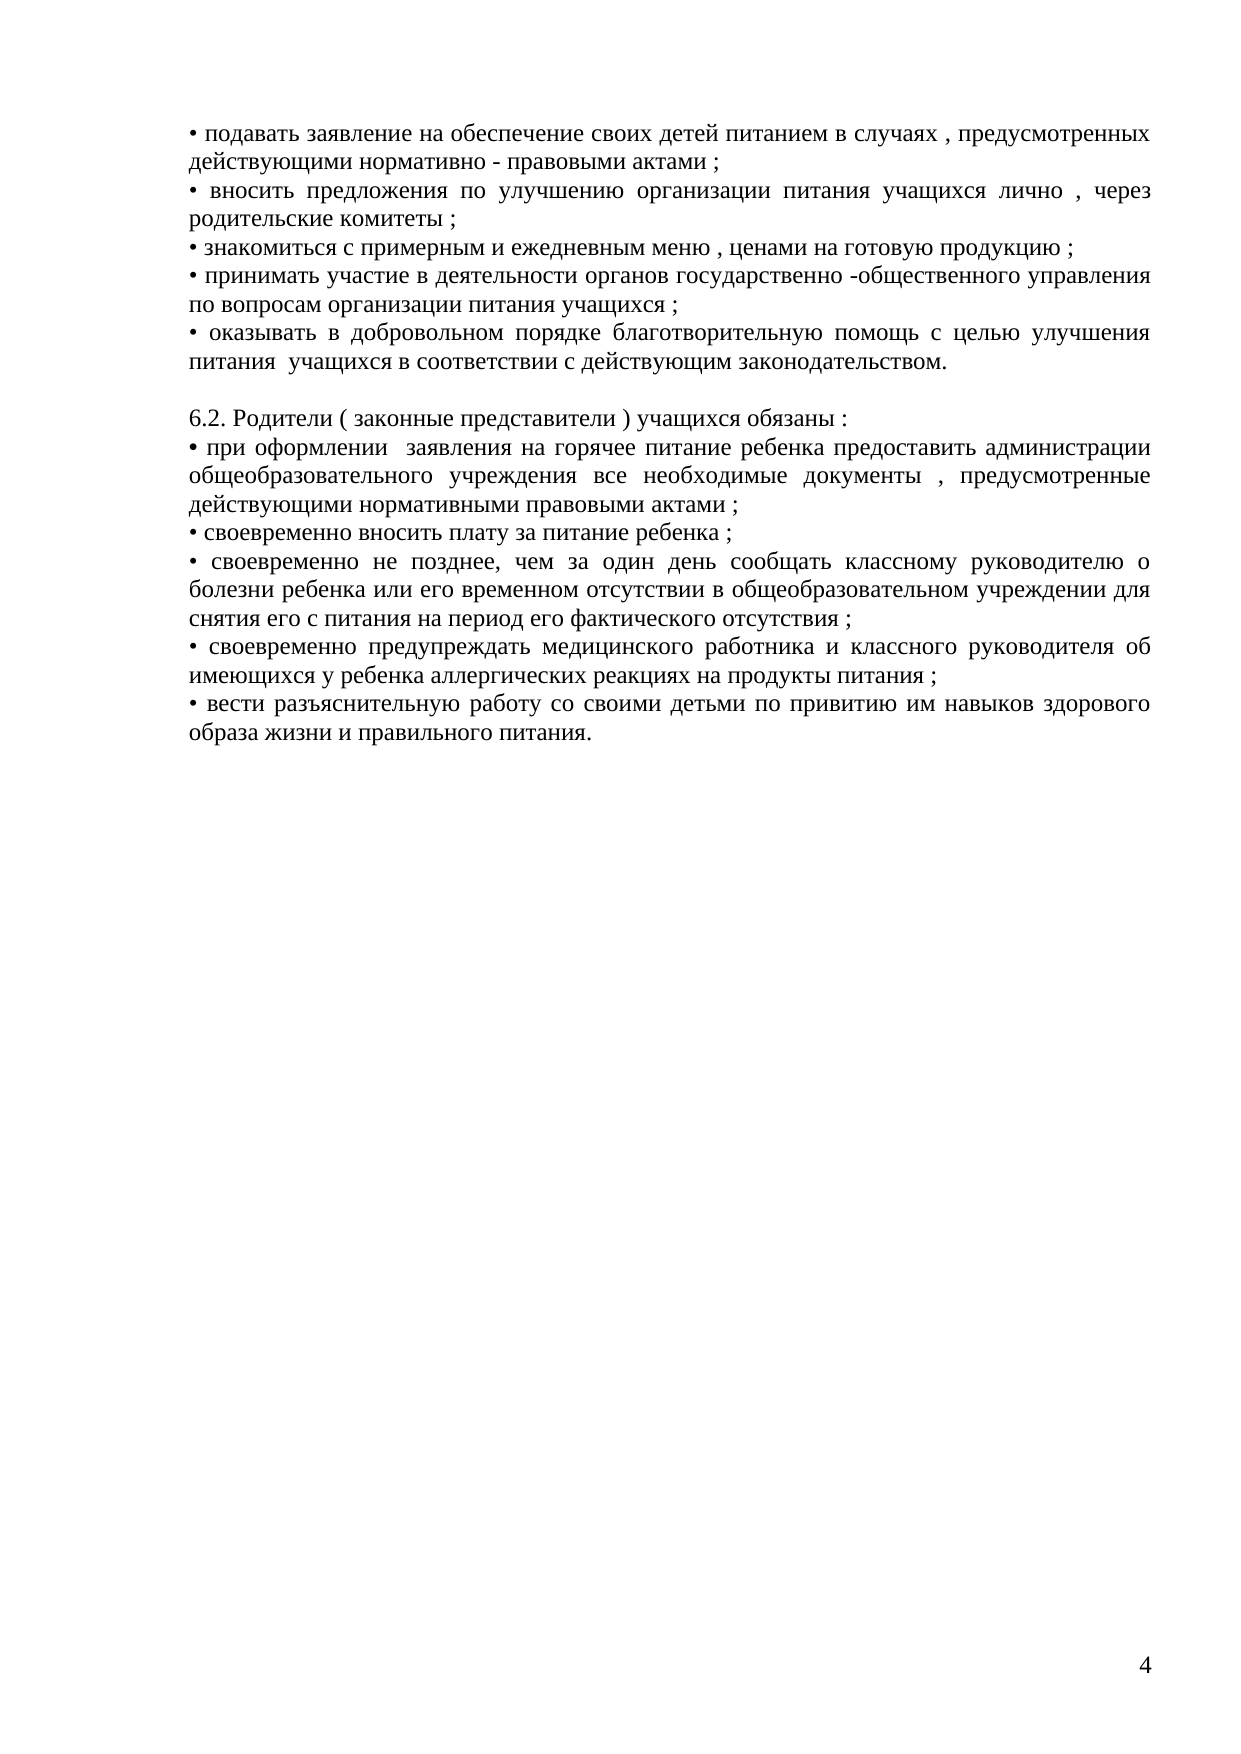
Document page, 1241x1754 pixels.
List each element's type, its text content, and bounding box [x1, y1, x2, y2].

text • вести разъяснительную работу со своими детьми по привитию им навыков здорового образа жизни и правильного питания. [189, 689, 1152, 746]
text • своевременно не позднее, чем за один день сообщать классному руководителю о болезни ребенка или его временном отсутствии в общеобразовательном учреждении для снятия его с питания на период его фактического отсутствия ; [189, 546, 1152, 632]
text • знакомиться с примерным и ежедневным меню , ценами на готовую продукцию ; [189, 232, 1152, 261]
text • при оформлении заявления на горячее питание ребенка предоставить администрации общеобразовательного учреждения все необходимые документы , предусмотренные действующими нормативными правовыми актами ; [189, 432, 1152, 518]
text 6.2. Родители ( законные представители ) учащихся обязаны : [189, 403, 1152, 432]
text • подавать заявление на обеспечение своих детей питанием в случаях , предусмотренных действующими нормативно - правовыми актами ; [189, 118, 1152, 175]
text • своевременно предупреждать медицинского работника и классного руководителя об имеющихся у ребенка аллергических реакциях на продукты питания ; [189, 632, 1152, 689]
text • принимать участие в деятельности органов государственно -общественного управления по вопросам организации питания учащихся ; [189, 261, 1152, 318]
text • вносить предложения по улучшению организации питания учащихся лично , через родительские комитеты ; [189, 175, 1152, 232]
text • своевременно вносить плату за питание ребенка ; [189, 518, 1152, 546]
text • оказывать в добровольном порядке благотворительную помощь с целью улучшения питания учащихся в соответствии с действующим законодательством. [189, 318, 1152, 375]
